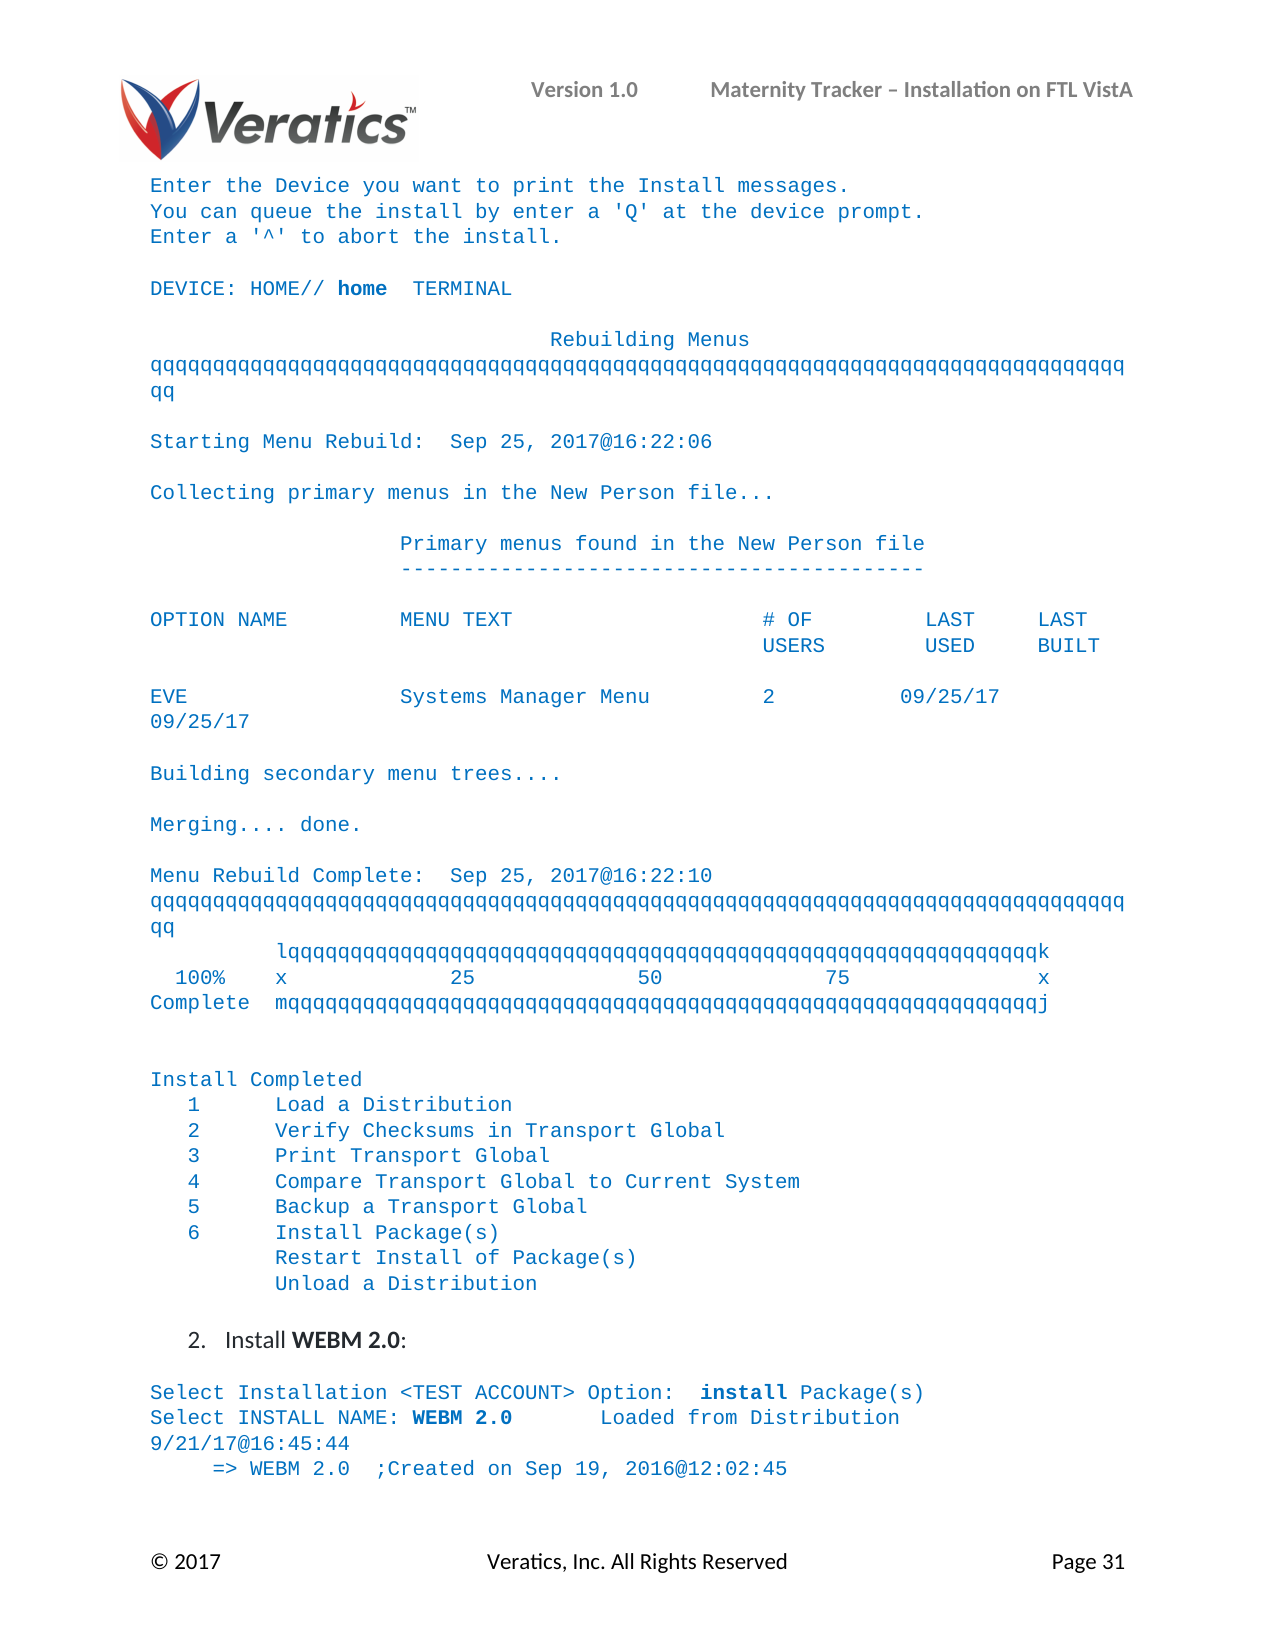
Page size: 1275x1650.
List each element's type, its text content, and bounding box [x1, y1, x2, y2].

text 5 Backup a Transport Global [150, 1196, 1125, 1220]
text => WEBM 2.0 ;Created on Sep 19, 2016@12:02:45 [150, 1458, 1125, 1482]
text Collecting primary menus in the New Person file... [150, 482, 1125, 505]
text Starting Menu Rebuild: Sep 25, 2017@16:22:06 [150, 431, 1125, 454]
text 1 Load a Distribution [150, 1094, 1125, 1118]
text ------------------------------------------ [150, 558, 1125, 582]
text Primary menus found in the New Person file [150, 533, 1125, 556]
text lqqqqqqqqqqqqqqqqqqqqqqqqqqqqqqqqqqqqqqqqqqqqqqqqqqqqqqqqqqqqk [150, 941, 1125, 965]
text DEVICE: HOME// home TERMINAL [150, 278, 1125, 301]
text 2 Verify Checksums in Transport Global [150, 1120, 1125, 1143]
text Unload a Distribution [150, 1273, 1125, 1297]
picture [118, 75, 419, 162]
text EVE Systems Manager Menu 2 09/25/17 09/25/17 [150, 686, 1125, 735]
text Enter the Device you want to print the Install messages. [150, 176, 1125, 199]
text 4 Compare Transport Global to Current System [150, 1171, 1125, 1194]
text Select INSTALL NAME: WEBM 2.0 Loaded from Distribution 9/21/17@16:45:44 [150, 1407, 1125, 1457]
text 100% x 25 50 75 x [150, 967, 1125, 990]
text Select Installation <TEST ACCOUNT> Option: install Package(s) [150, 1382, 1125, 1406]
text Rebuilding Menus [150, 329, 1125, 352]
text qqqqqqqqqqqqqqqqqqqqqqqqqqqqqqqqqqqqqqqqqqqqqqqqqqqqqqqqqqqqqqqqqqqqqqqqqqqqqqqq [150, 890, 1125, 939]
text 3 Print Transport Global [150, 1145, 1125, 1169]
text Complete mqqqqqqqqqqqqqqqqqqqqqqqqqqqqqqqqqqqqqqqqqqqqqqqqqqqqqqqqqqqqj [150, 992, 1125, 1016]
text Building secondary menu trees.... [150, 762, 1125, 786]
list Install WEBM 2.0: [187, 1324, 1125, 1354]
text You can queue the install by enter a 'Q' at the device prompt. [150, 201, 1125, 225]
text Enter a '^' to abort the install. [150, 227, 1125, 250]
text Menu Rebuild Complete: Sep 25, 2017@16:22:10 [150, 864, 1125, 888]
text qqqqqqqqqqqqqqqqqqqqqqqqqqqqqqqqqqqqqqqqqqqqqqqqqqqqqqqqqqqqqqqqqqqqqqqqqqqqqqqq [150, 354, 1125, 403]
text Install Completed [150, 1069, 1125, 1092]
text Restart Install of Package(s) [150, 1247, 1125, 1271]
text 6 Install Package(s) [150, 1222, 1125, 1246]
text Merging.... done. [150, 813, 1125, 837]
text USERS USED BUILT [150, 635, 1125, 658]
text OPTION NAME MENU TEXT # OF LAST LAST [150, 609, 1125, 633]
